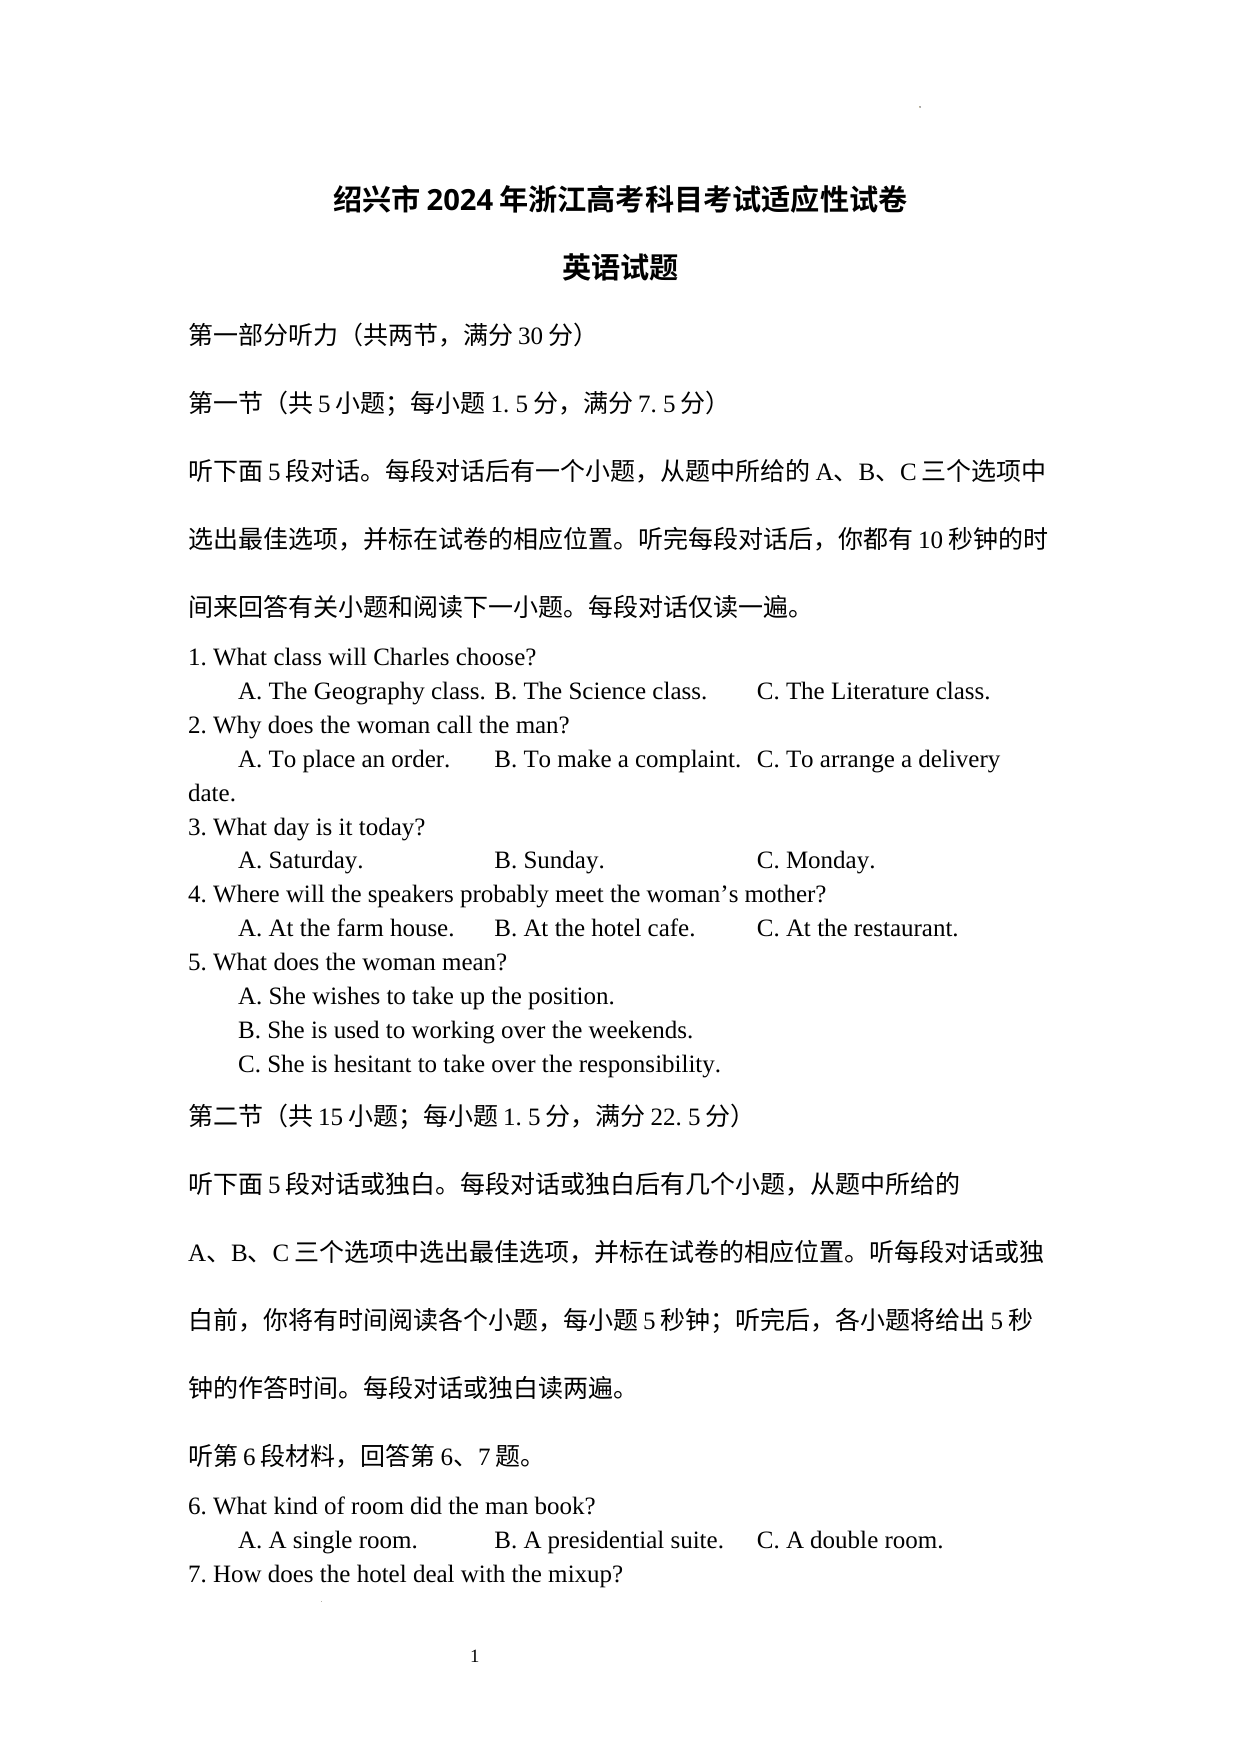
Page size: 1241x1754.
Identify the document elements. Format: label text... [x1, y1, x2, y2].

text 听第6段材料，回答第6、7题。 [188, 1420, 1052, 1488]
text A. At the farm house. B. At the hotel cafe. C. At the restaurant. [188, 911, 1052, 945]
text 听下面5段对话。每段对话后有一个小题，从题中所给的A、B、C三个选项中选出最佳选项，并标在试卷的相应位置。听完每段对话后，你都有10秒钟的时间来回答有关小题和阅读下一小题。每段对话仅读一遍。 [188, 436, 1052, 639]
text A. A single room. B. A presidential suite. C. A double room. [188, 1522, 1052, 1556]
text 第一部分听力（共两节，满分30分） [188, 300, 1052, 368]
text 2. Why does the woman call the man? [188, 707, 1052, 741]
text A. She wishes to take up the position. [188, 979, 1052, 1013]
text 听下面5段对话或独白。每段对话或独白后有几个小题，从题中所给的A、B、C三个选项中选出最佳选项，并标在试卷的相应位置。听每段对话或独白前，你将有时间阅读各个小题，每小题5秒钟；听完后，各小题将给出5秒钟的作答时间。每段对话或独白读两遍。 [188, 1149, 1052, 1420]
text 绍兴市2024年浙江高考科目考试适应性试卷 [188, 164, 1052, 232]
text 4. Where will the speakers probably meet the woman’s mother? [188, 877, 1052, 911]
text 5. What does the woman mean? [188, 945, 1052, 979]
text 英语试题 [188, 232, 1052, 300]
text A. Saturday. B. Sunday. C. Monday. [188, 843, 1052, 877]
text C. She is hesitant to take over the responsibility. [188, 1047, 1052, 1081]
text B. She is used to working over the weekends. [188, 1013, 1052, 1047]
text 6. What kind of room did the man book? [188, 1488, 1052, 1522]
text A. To place an order. B. To make a complaint. C. To arrange a delivery date. [188, 741, 1052, 809]
text 第二节（共15小题；每小题1. 5分，满分22. 5分） [188, 1081, 1052, 1149]
text 1. What class will Charles choose? [188, 639, 1052, 673]
text A. The Geography class. B. The Science class. C. The Literature class. [188, 673, 1052, 707]
text 第一节（共5小题；每小题1. 5分，满分7. 5分） [188, 368, 1052, 436]
text 3. What day is it today? [188, 809, 1052, 843]
text 7. How does the hotel deal with the mixup? [188, 1556, 1052, 1590]
